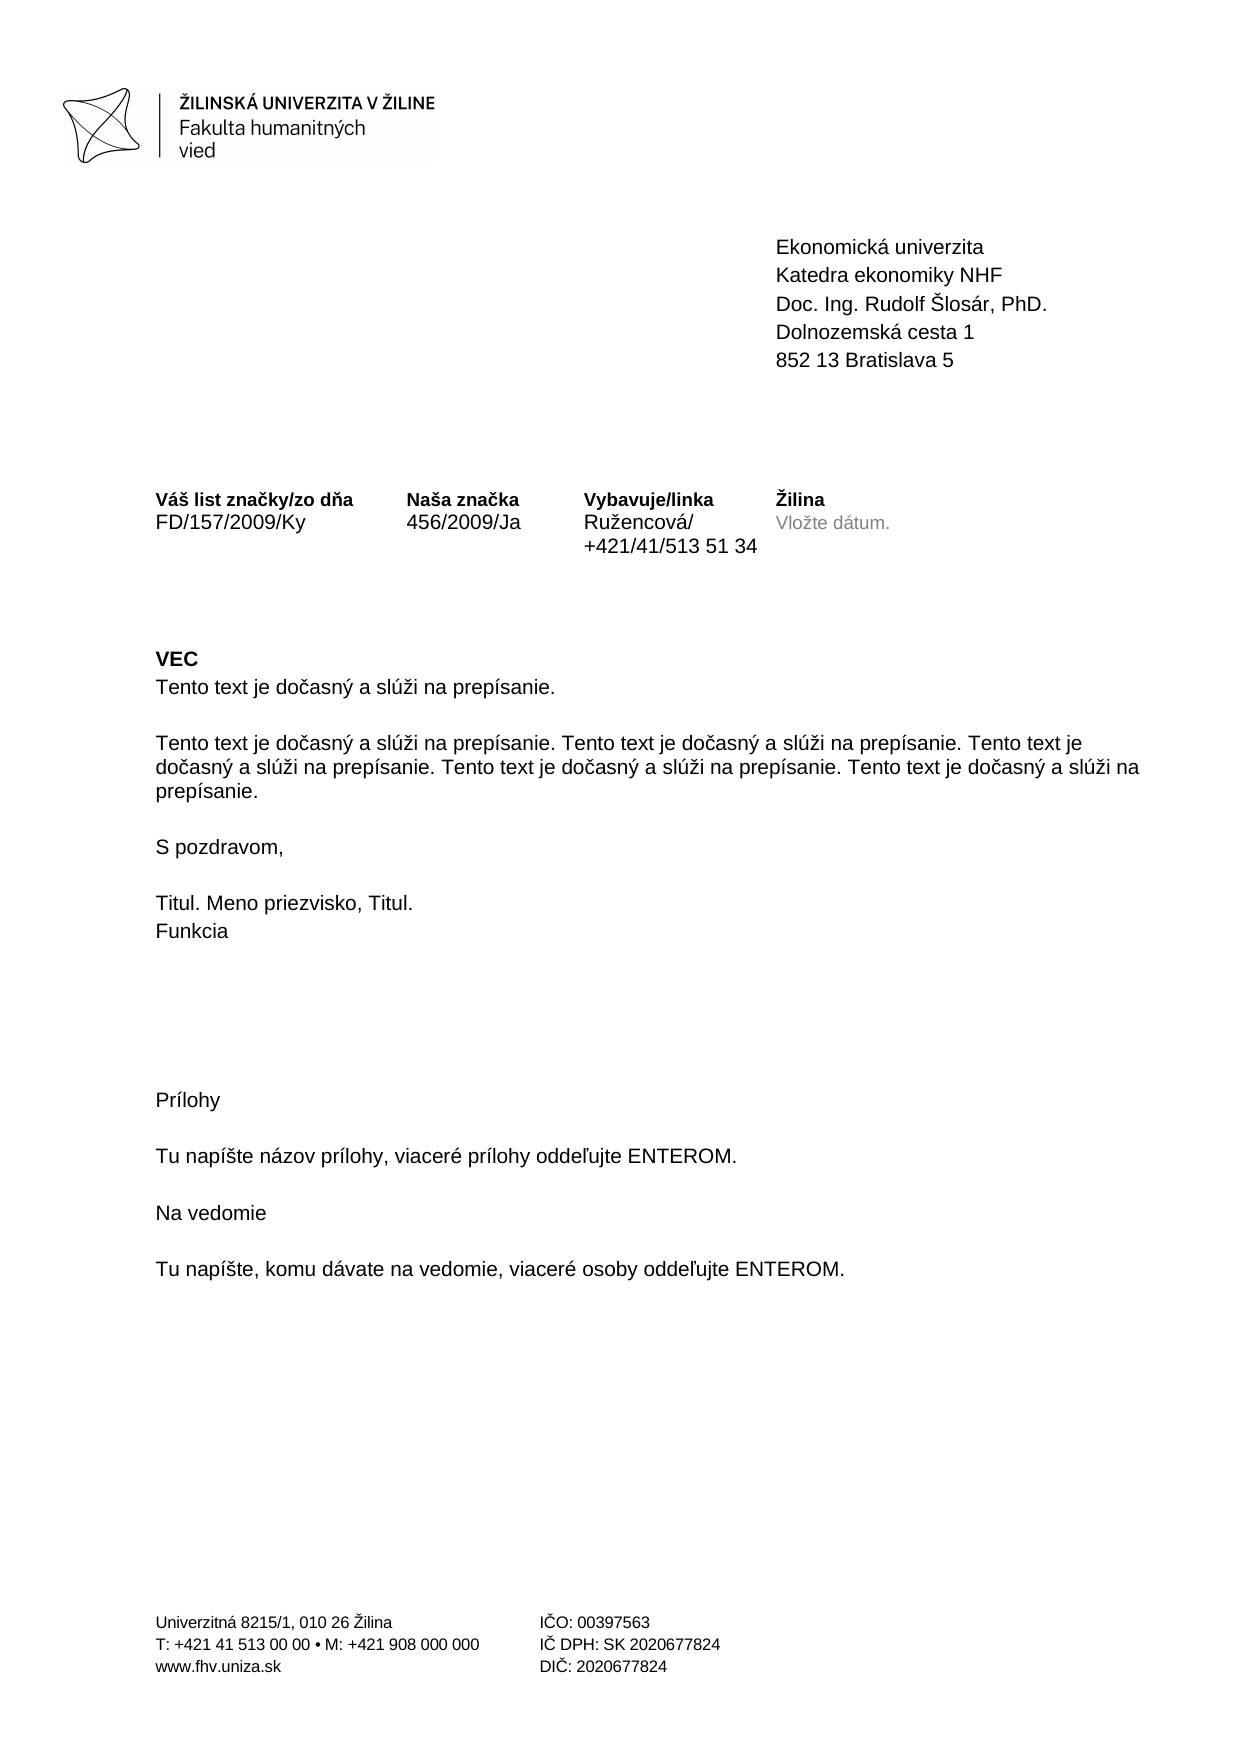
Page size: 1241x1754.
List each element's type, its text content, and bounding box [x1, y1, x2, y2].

text Váš list značky/zo dňa Naša značka Vybavuje/linka Žilina [155, 488, 1152, 510]
text VEC [155, 646, 1152, 670]
text S pozdravom, [155, 835, 1152, 859]
picture [63, 88, 435, 163]
